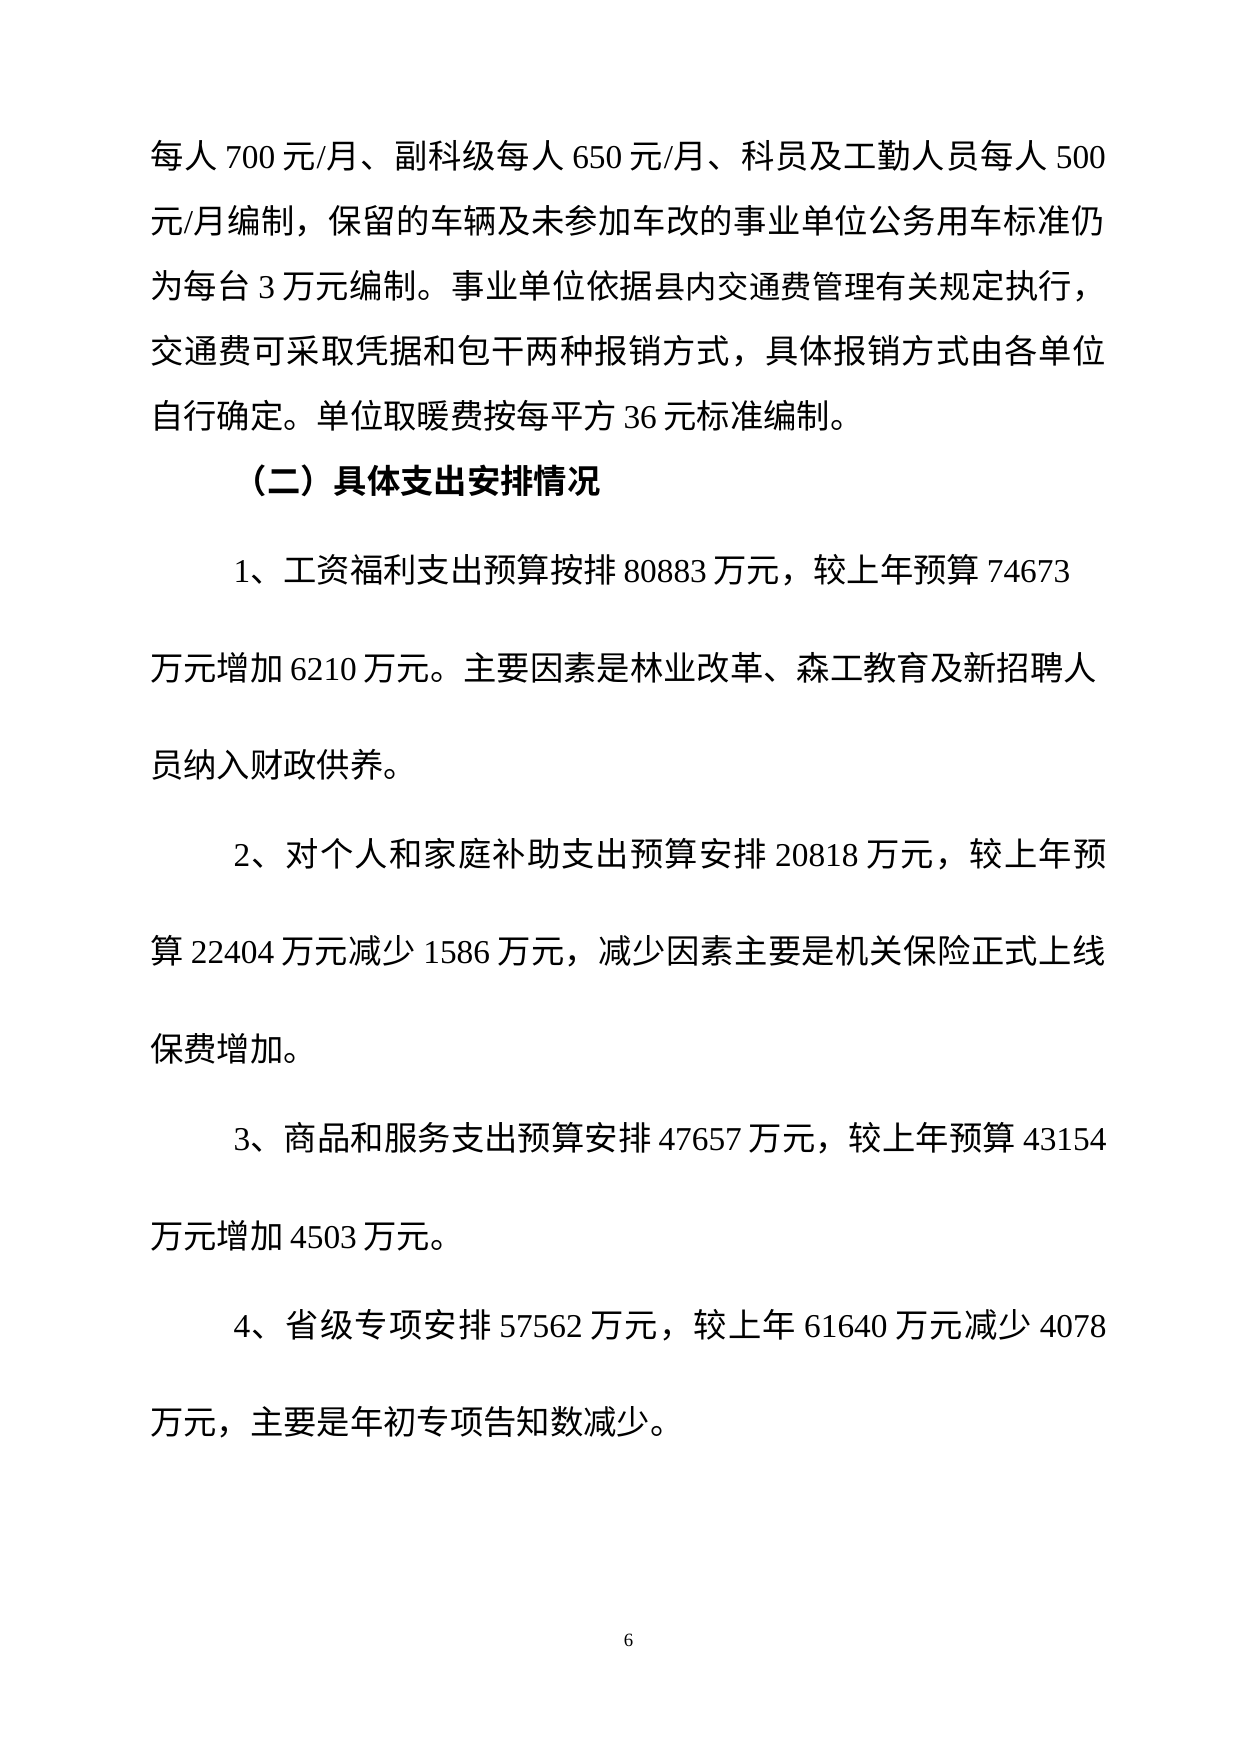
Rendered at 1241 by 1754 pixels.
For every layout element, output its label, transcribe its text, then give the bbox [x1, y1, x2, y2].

text 3、商品和服务支出预算安排47657万元，较上年预算43154万元增加4503万元。 [150, 1103, 1106, 1266]
text 4、省级专项安排57562万元，较上年61640万元减少4078万元，主要是年初专项告知数减少。 [150, 1290, 1106, 1453]
text 2、对个人和家庭补助支出预算安排20818万元，较上年预算22404万元减少1586万元，减少因素主要是机关保险正式上线保费增加。 [150, 819, 1106, 1079]
text （二）具体支出安排情况 [150, 446, 1106, 511]
text 1、工资福利支出预算按排80883万元，较上年预算74673万元增加6210万元。主要因素是林业改革、森工教育及新招聘人员纳入财政供养。 [150, 535, 1106, 795]
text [150, 121, 1106, 446]
